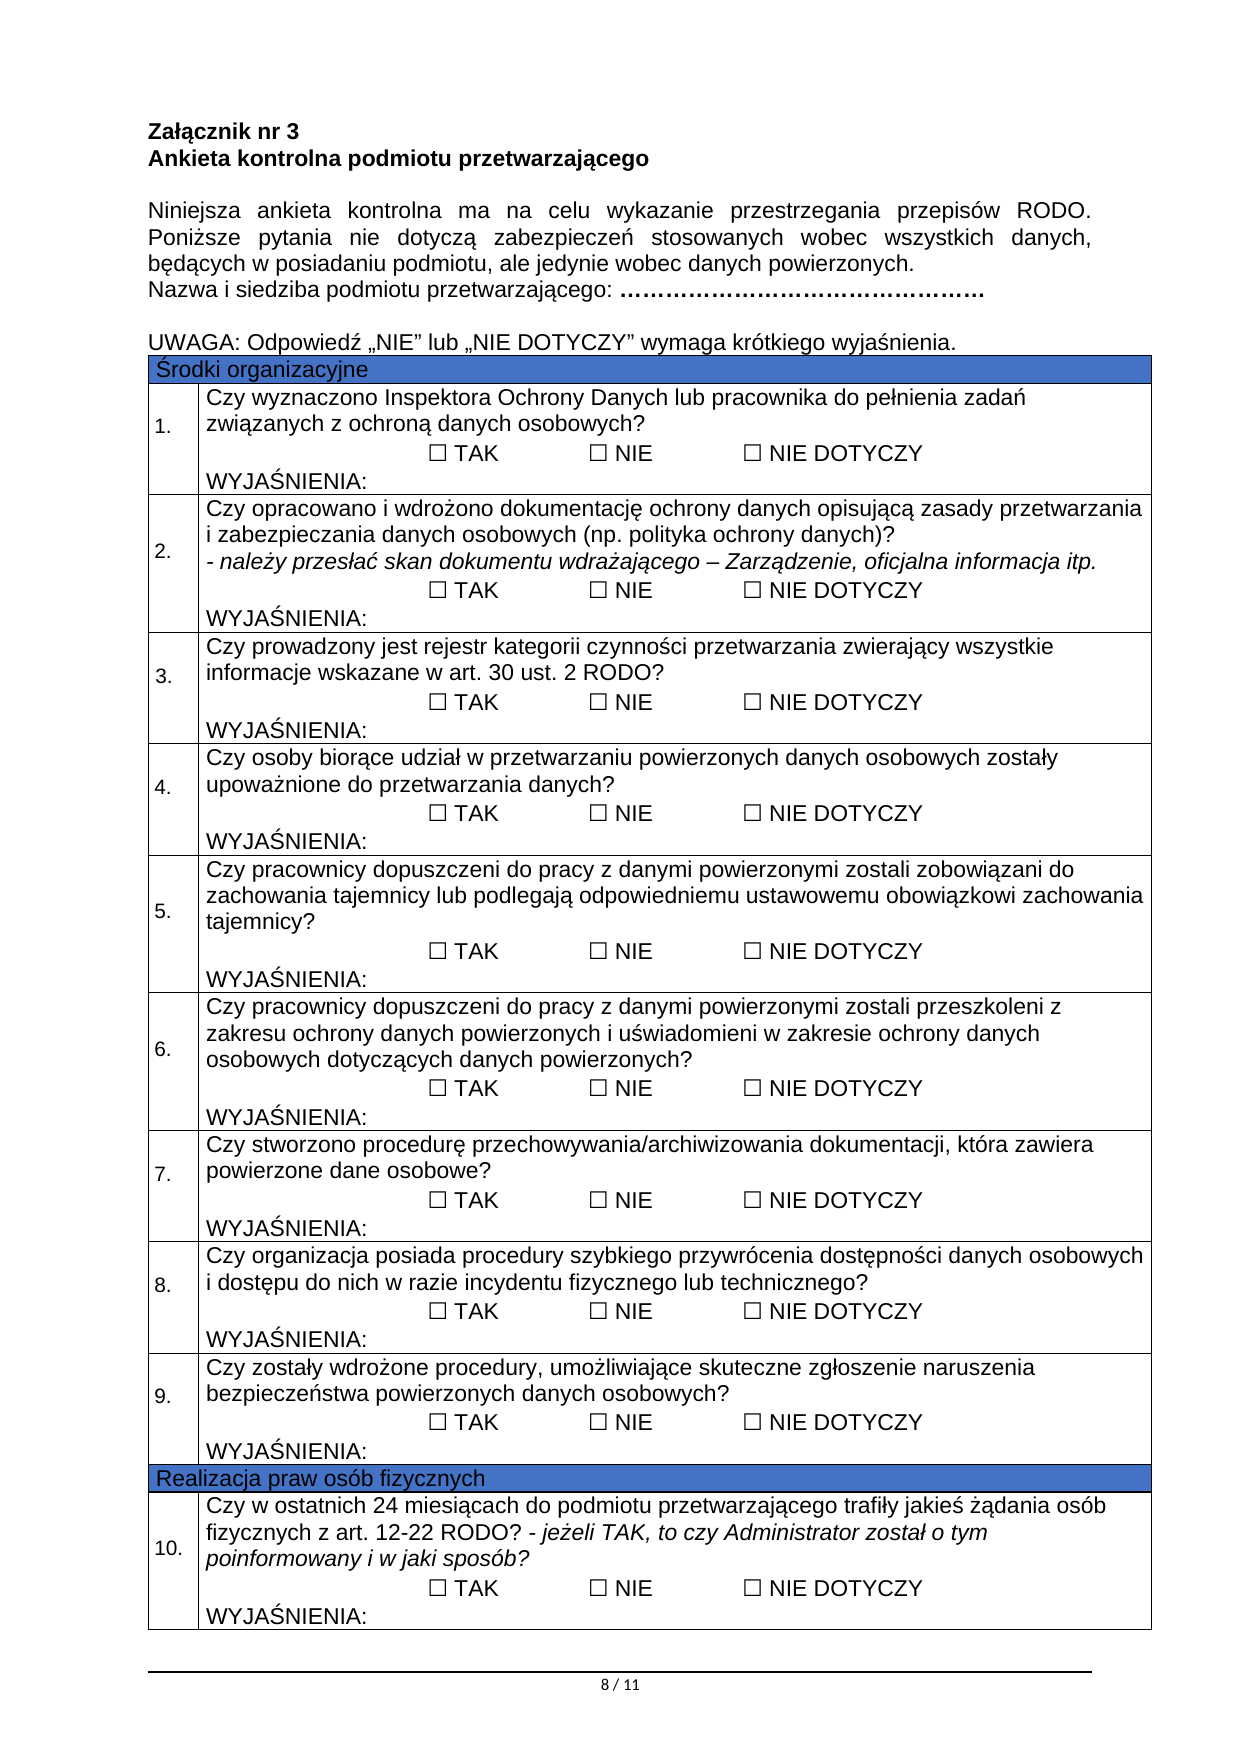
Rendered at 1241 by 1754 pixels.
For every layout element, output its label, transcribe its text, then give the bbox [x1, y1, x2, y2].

table_header Środki organizacyjne [149, 356, 1151, 383]
text Ankieta kontrolna podmiotu przetwarzającego [148, 144, 1092, 171]
text Niniejsza ankieta kontrolna ma na celu wykazanie przestrzegania przepisów RODO. Poniższe pytania nie dotyczą zabezpieczeń stosowanych wobec wszystkich danych, będących w posiadaniu podmiotu, ale jedynie wobec danych powierzonych. [148, 197, 1092, 276]
table_cell Czy wyznaczono Inspektora Ochrony Danych lub pracownika do pełnienia zadań związanych z ochroną danych osobowych? TAK NIE NIE DOTYCZY WYJAŚNIENIA: [199, 384, 1151, 494]
table_cell Czy pracownicy dopuszczeni do pracy z danymi powierzonymi zostali przeszkoleni z zakresu ochrony danych powierzonych i uświadomieni w zakresie ochrony danych osobowych dotyczących danych powierzonych? TAK NIE NIE DOTYCZY WYJAŚNIENIA: [199, 993, 1151, 1130]
table_cell [149, 1493, 198, 1629]
table_cell Czy opracowano i wdrożono dokumentację ochrony danych opisującą zasady przetwarzania i zabezpieczania danych osobowych (np. polityka ochrony danych)? - należy przesłać skan dokumentu wdrażającego – Zarządzenie, oficjalna informacja itp. TAK NIE NIE DOTYCZY WYJAŚNIENIA: [199, 495, 1151, 632]
text UWAGA: Odpowiedź „Nie” lub „nie dotyczy” wymaga krótkiego wyjaśnienia. [148, 329, 1092, 355]
table_cell Czy stworzono procedurę przechowywania/archiwizowania dokumentacji, która zawiera powierzone dane osobowe? TAK NIE NIE DOTYCZY WYJAŚNIENIA: [199, 1131, 1151, 1241]
table_cell Czy osoby biorące udział w przetwarzaniu powierzonych danych osobowych zostały upoważnione do przetwarzania danych? TAK NIE NIE DOTYCZY WYJAŚNIENIA: [199, 744, 1151, 854]
table_cell [149, 1131, 198, 1241]
table_cell Czy prowadzony jest rejestr kategorii czynności przetwarzania zwierający wszystkie informacje wskazane w art. 30 ust. 2 RODO? TAK NIE NIE DOTYCZY WYJAŚNIENIA: [199, 633, 1151, 743]
table_cell [149, 495, 198, 632]
table_cell Czy w ostatnich 24 miesiącach do podmiotu przetwarzającego trafiły jakieś żądania osób fizycznych z art. 12-22 RODO? - jeżeli tak, to czy Administrator został o tym poinformowany i w jaki sposób? TAK NIE NIE DOTYCZY WYJAŚNIENIA: [199, 1493, 1151, 1629]
table_cell Czy organizacja posiada procedury szybkiego przywrócenia dostępności danych osobowych i dostępu do nich w razie incydentu fizycznego lub technicznego? TAK NIE NIE DOTYCZY WYJAŚNIENIA: [199, 1242, 1151, 1353]
table_cell [149, 856, 198, 992]
table_cell [149, 384, 198, 494]
text Załącznik nr 3 [148, 118, 1092, 144]
table_cell [149, 633, 198, 743]
table_cell [149, 993, 198, 1130]
text Nazwa i siedziba podmiotu przetwarzającego: ………………………………………… [148, 276, 1092, 303]
table_cell [149, 744, 198, 854]
table_cell [149, 1242, 198, 1353]
table_cell Czy pracownicy dopuszczeni do pracy z danymi powierzonymi zostali zobowiązani do zachowania tajemnicy lub podlegają odpowiedniemu ustawowemu obowiązkowi zachowania tajemnicy? TAK NIE NIE DOTYCZY WYJAŚNIENIA: [199, 856, 1151, 992]
table_cell Czy zostały wdrożone procedury, umożliwiające skuteczne zgłoszenie naruszenia bezpieczeństwa powierzonych danych osobowych? TAK NIE NIE DOTYCZY WYJAŚNIENIA: [199, 1354, 1151, 1464]
table_cell Realizacja praw osób fizycznych [149, 1465, 1151, 1491]
table_cell [149, 1354, 198, 1464]
